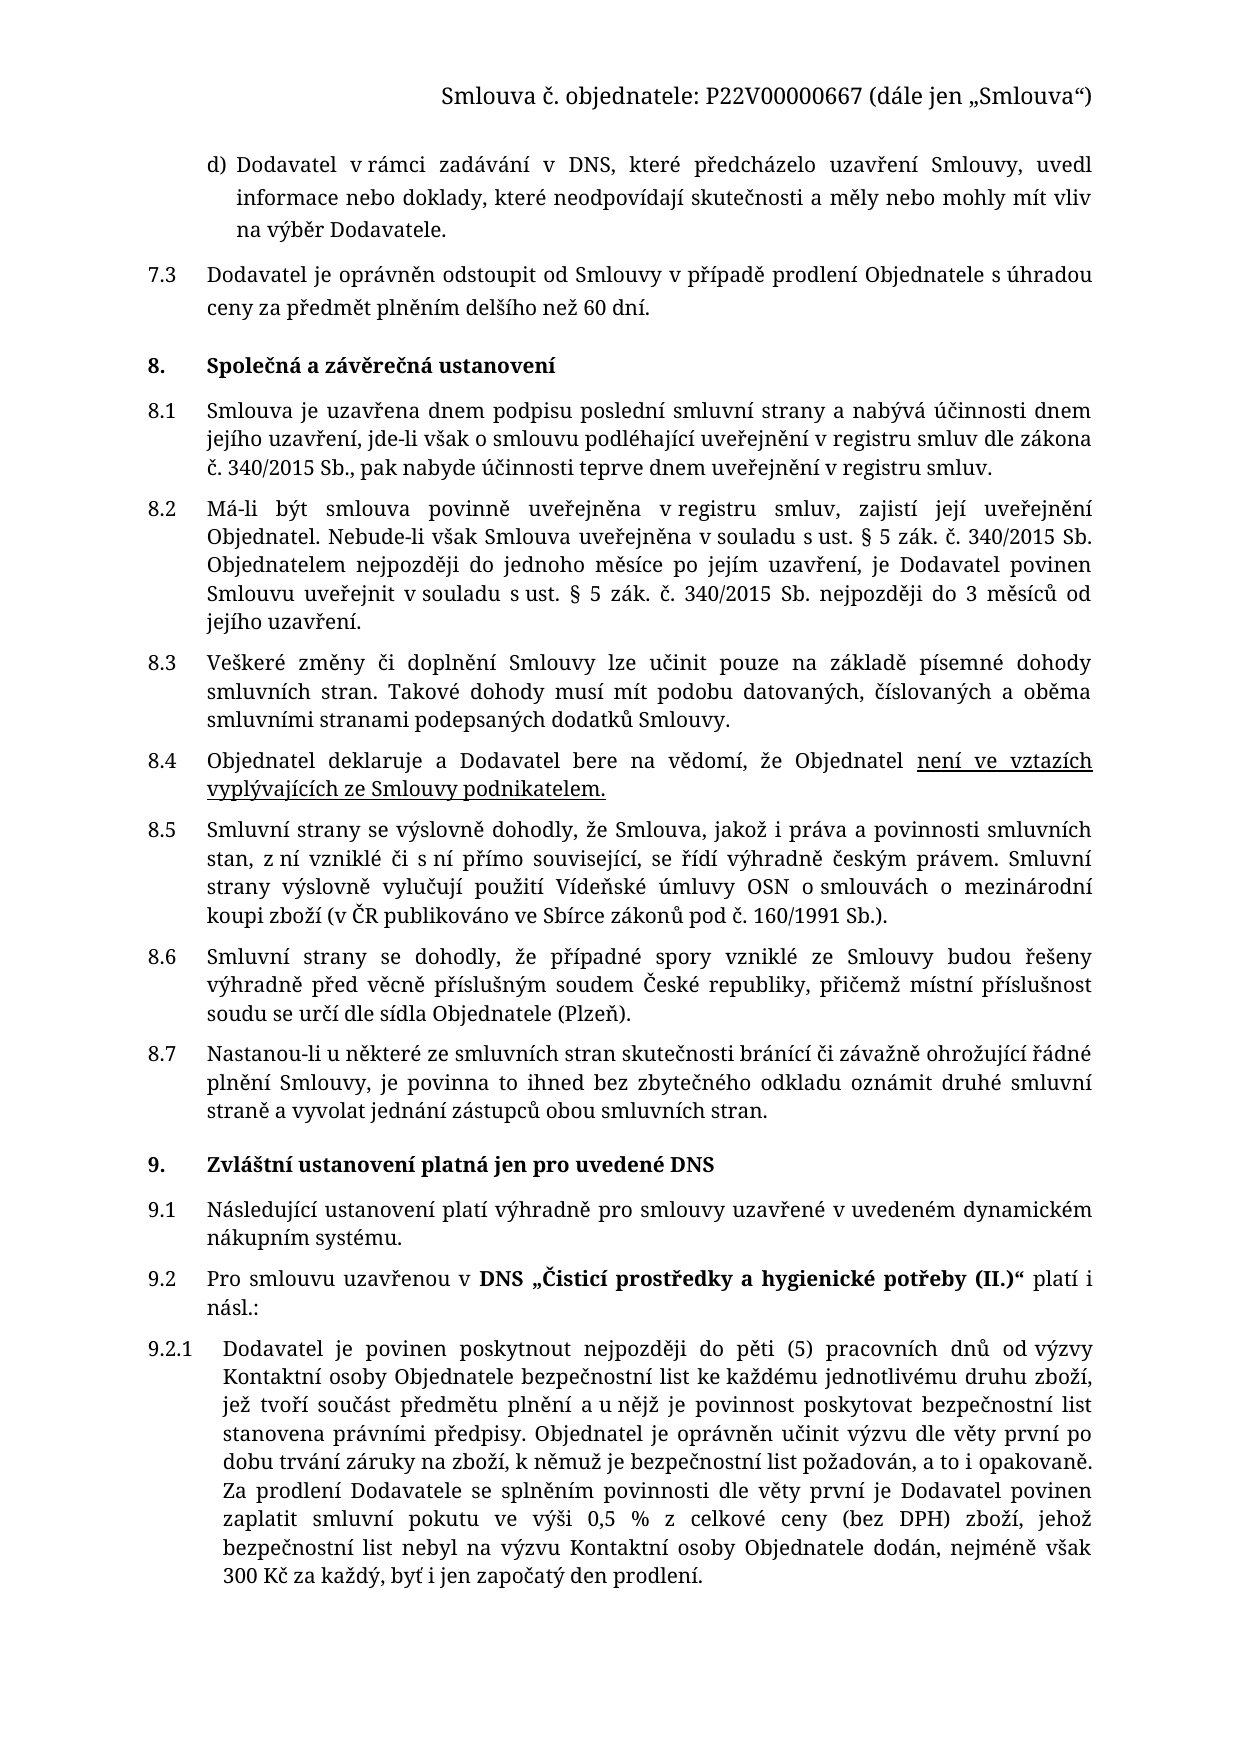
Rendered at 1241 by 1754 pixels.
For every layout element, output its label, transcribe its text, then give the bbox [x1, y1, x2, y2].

list Smluvní strany se dohodly, že případné spory vzniklé ze Smlouvy budou řešeny výhradně před věcně příslušným soudem České republiky, přičemž místní příslušnost soudu se určí dle sídla Objednatele (Plzeň). [148, 942, 1093, 1027]
list Dodavatel je povinen poskytnout nejpozději do pěti (5) pracovních dnů od výzvy Kontaktní osoby Objednatele bezpečnostní list ke každému jednotlivému druhu zboží, jež tvoří součást předmětu plnění a u nějž je povinnost poskytovat bezpečnostní list stanovena právními předpisy. Objednatel je oprávněn učinit výzvu dle věty první po dobu trvání záruky na zboží, k němuž je bezpečnostní list požadován, a to i opakovaně. Za prodlení Dodavatele se splněním povinnosti dle věty první je Dodavatel povinen zaplatit smluvní pokutu ve výši 0,5 % z celkové ceny (bez DPH) zboží, jehož bezpečnostní list nebyl na výzvu Kontaktní osoby Objednatele dodán, nejméně však 300 Kč za každý, byť i jen započatý den prodlení. [148, 1334, 1093, 1590]
list Následující ustanovení platí výhradně pro smlouvy uzavřené v uvedeném dynamickém nákupním systému. [148, 1195, 1093, 1252]
list Smlouva je uzavřena dnem podpisu poslední smluvní strany a nabývá účinnosti dnem jejího uzavření, jde-li však o smlouvu podléhající uveřejnění v registru smluv dle zákona č. 340/2015 Sb., pak nabyde účinnosti teprve dnem uveřejnění v registru smluv. [148, 396, 1093, 481]
list Zvláštní ustanovení platná jen pro uvedené DNS [148, 1150, 1093, 1178]
list Veškeré změny či doplnění Smlouvy lze učinit pouze na základě písemné dohody smluvních stran. Takové dohody musí mít podobu datovaných, číslovaných a oběma smluvními stranami podepsaných dodatků Smlouvy. [148, 648, 1093, 734]
list Má-li být smlouva povinně uveřejněna v registru smluv, zajistí její uveřejnění Objednatel. Nebude-li však Smlouva uveřejněna v souladu s ust. § 5 zák. č. 340/2015 Sb. Objednatelem nejpozději do jednoho měsíce po jejím uzavření, je Dodavatel povinen Smlouvu uveřejnit v souladu s ust. § 5 zák. č. 340/2015 Sb. nejpozději do 3 měsíců od jejího uzavření. [148, 494, 1093, 636]
list Dodavatel je oprávněn odstoupit od Smlouvy v případě prodlení Objednatele s úhradou ceny za předmět plněním delšího než 60 dní. [148, 261, 1093, 322]
list Dodavatel v rámci zadávání v DNS, které předcházelo uzavření Smlouvy, uvedl informace nebo doklady, které neodpovídají skutečnosti a měly nebo mohly mít vliv na výběr Dodavatele. [207, 150, 1093, 244]
list Objednatel deklaruje a Dodavatel bere na vědomí, že Objednatel není ve vztazích vyplývajících ze Smlouvy podnikatelem. [148, 746, 1093, 803]
list Společná a závěrečná ustanovení [148, 351, 1093, 379]
list Pro smlouvu uzavřenou v DNS „Čisticí prostředky a hygienické potřeby (II.)“ platí i násl.: [148, 1264, 1093, 1321]
list Nastanou-li u některé ze smluvních stran skutečnosti bránící či závažně ohrožující řádné plnění Smlouvy, je povinna to ihned bez zbytečného odkladu oznámit druhé smluvní straně a vyvolat jednání zástupců obou smluvních stran. [148, 1039, 1093, 1125]
list Smluvní strany se výslovně dohodly, že Smlouva, jakož i práva a povinnosti smluvních stan, z ní vzniklé či s ní přímo související, se řídí výhradně českým právem. Smluvní strany výslovně vylučují použití Vídeňské úmluvy OSN o smlouvách o mezinárodní koupi zboží (v ČR publikováno ve Sbírce zákonů pod č. 160/1991 Sb.). [148, 816, 1093, 929]
